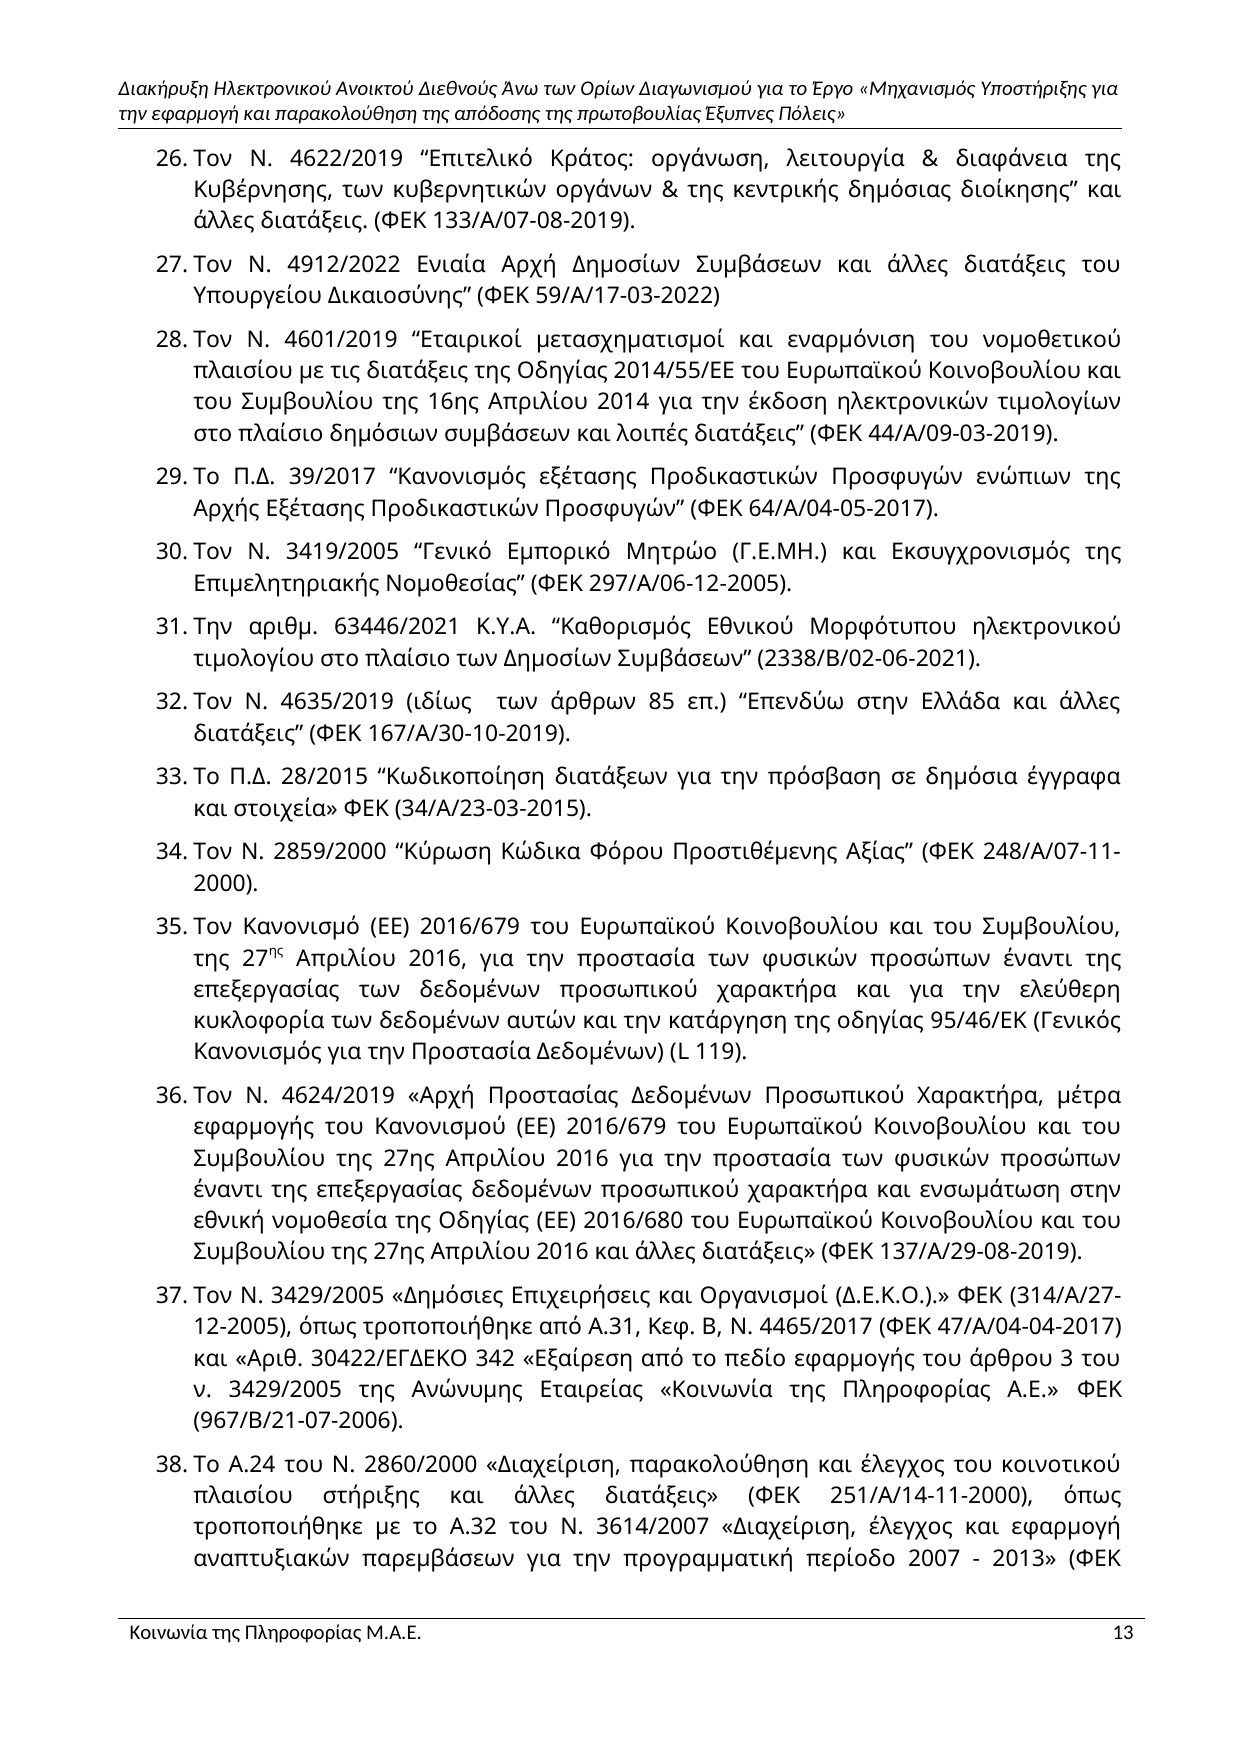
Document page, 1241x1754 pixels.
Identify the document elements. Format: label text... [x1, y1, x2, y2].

list Το Π.Δ. 28/2015 “Κωδικοποίηση διατάξεων για την πρόσβαση σε δημόσια έγγραφα και στοιχεία» ΦΕΚ (34/Α/23-03-2015). [156, 760, 1122, 823]
list Τον Ν. 2859/2000 “Κύρωση Κώδικα Φόρου Προστιθέμενης Αξίας” (ΦΕΚ 248/Α/07-11-2000). [156, 835, 1122, 898]
list Τον Ν. 4601/2019 “Εταιρικοί µετασχηµατισµοί και εναρµόνιση του νοµοθετικού πλαισίου µε τις διατάξεις της Οδηγίας 2014/55/ΕΕ του Ευρωπαϊκού Κοινοβουλίου και του Συµβουλίου της 16ης Απριλίου 2014 για την έκδοση ηλεκτρονικών τιµολογίων στο πλαίσιο δηµόσιων συµβάσεων και λοιπές διατάξεις” (ΦΕΚ 44/Α/09-03-2019). [156, 323, 1122, 448]
list Τον Ν. 4635/2019 (ιδίως των άρθρων 85 επ.) “Επενδύω στην Ελλάδα και άλλες διατάξεις” (ΦΕΚ 167/Α/30-10-2019). [156, 685, 1122, 748]
list Τον Κανονισμό (ΕΕ) 2016/679 του Ευρωπαϊκού Κοινοβουλίου και του Συμβουλίου, της 27ης Απριλίου 2016, για την προστασία των φυσικών προσώπων έναντι της επεξεργασίας των δεδομένων προσωπικού χαρακτήρα και για την ελεύθερη κυκλοφορία των δεδομένων αυτών και την κατάργηση της οδηγίας 95/46/ΕΚ (Γενικός Κανονισμός για την Προστασία Δεδομένων) (L 119). [156, 910, 1122, 1066]
list Τον Ν. 4622/2019 “Επιτελικό Κράτος: οργάνωση, λειτουργία & διαφάνεια της Κυβέρνησης, των κυβερνητικών οργάνων & της κεντρικής δημόσιας διοίκησης” και άλλες διατάξεις. (ΦΕΚ 133/Α/07-08-2019). [156, 141, 1122, 235]
list Το Π.Δ. 39/2017 “Κανονισμός εξέτασης Προδικαστικών Προσφυγών ενώπιων της Αρχής Εξέτασης Προδικαστικών Προσφυγών” (ΦΕΚ 64/Α/04-05-2017). [156, 460, 1122, 523]
list Τον Ν. 3419/2005 “Γενικό Εμπορικό Μητρώο (Γ.Ε.ΜΗ.) και Εκσυγχρονισμός της Επιμελητηριακής Νομοθεσίας” (ΦΕΚ 297/Α/06-12-2005). [156, 535, 1122, 598]
list Τον N. 3429/2005 «Δημόσιες Επιχειρήσεις και Οργανισμοί (Δ.Ε.Κ.Ο.).» ΦΕΚ (314/Α/27-12-2005), όπως τροποποιήθηκε από Α.31, Κεφ. Β, Ν. 4465/2017 (ΦΕΚ 47/Α/04-04-2017) και «Αριθ. 30422/ΕΓΔΕΚΟ 342 «Εξαίρεση από το πεδίο εφαρμογής του άρθρου 3 του ν. 3429/2005 της Ανώνυμης Εταιρείας «Κοινωνία της Πληροφορίας Α.Ε.» ΦΕΚ (967/Β/21-07-2006). [156, 1279, 1122, 1435]
list Την αριθμ. 63446/2021 Κ.Υ.Α. “Καθορισμός Εθνικού Μορφότυπου ηλεκτρονικού τιμολογίου στο πλαίσιο των Δημοσίων Συμβάσεων” (2338/Β/02-06-2021). [156, 610, 1122, 673]
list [156, 1448, 1122, 1573]
list Τον Ν. 4624/2019 «Αρχή Προστασίας Δεδομένων Προσωπικού Χαρακτήρα, μέτρα εφαρμογής του Κανονισμού (ΕΕ) 2016/679 του Ευρωπαϊκού Κοινοβουλίου και του Συμβουλίου της 27ης Απριλίου 2016 για την προστασία των φυσικών προσώπων έναντι της επεξεργασίας δεδομένων προσωπικού χαρακτήρα και ενσωμάτωση στην εθνική νομοθεσία της Οδηγίας (ΕΕ) 2016/680 του Ευρωπαϊκού Κοινοβουλίου και του Συμβουλίου της 27ης Απριλίου 2016 και άλλες διατάξεις» (ΦΕΚ 137/Α/29-08-2019). [156, 1079, 1122, 1266]
list Τον Ν. 4912/2022 Ενιαία Αρχή Δημοσίων Συμβάσεων και άλλες διατάξεις του Υπουργείου Δικαιοσύνης” (ΦΕΚ 59/A/17-03-2022) [156, 248, 1122, 310]
